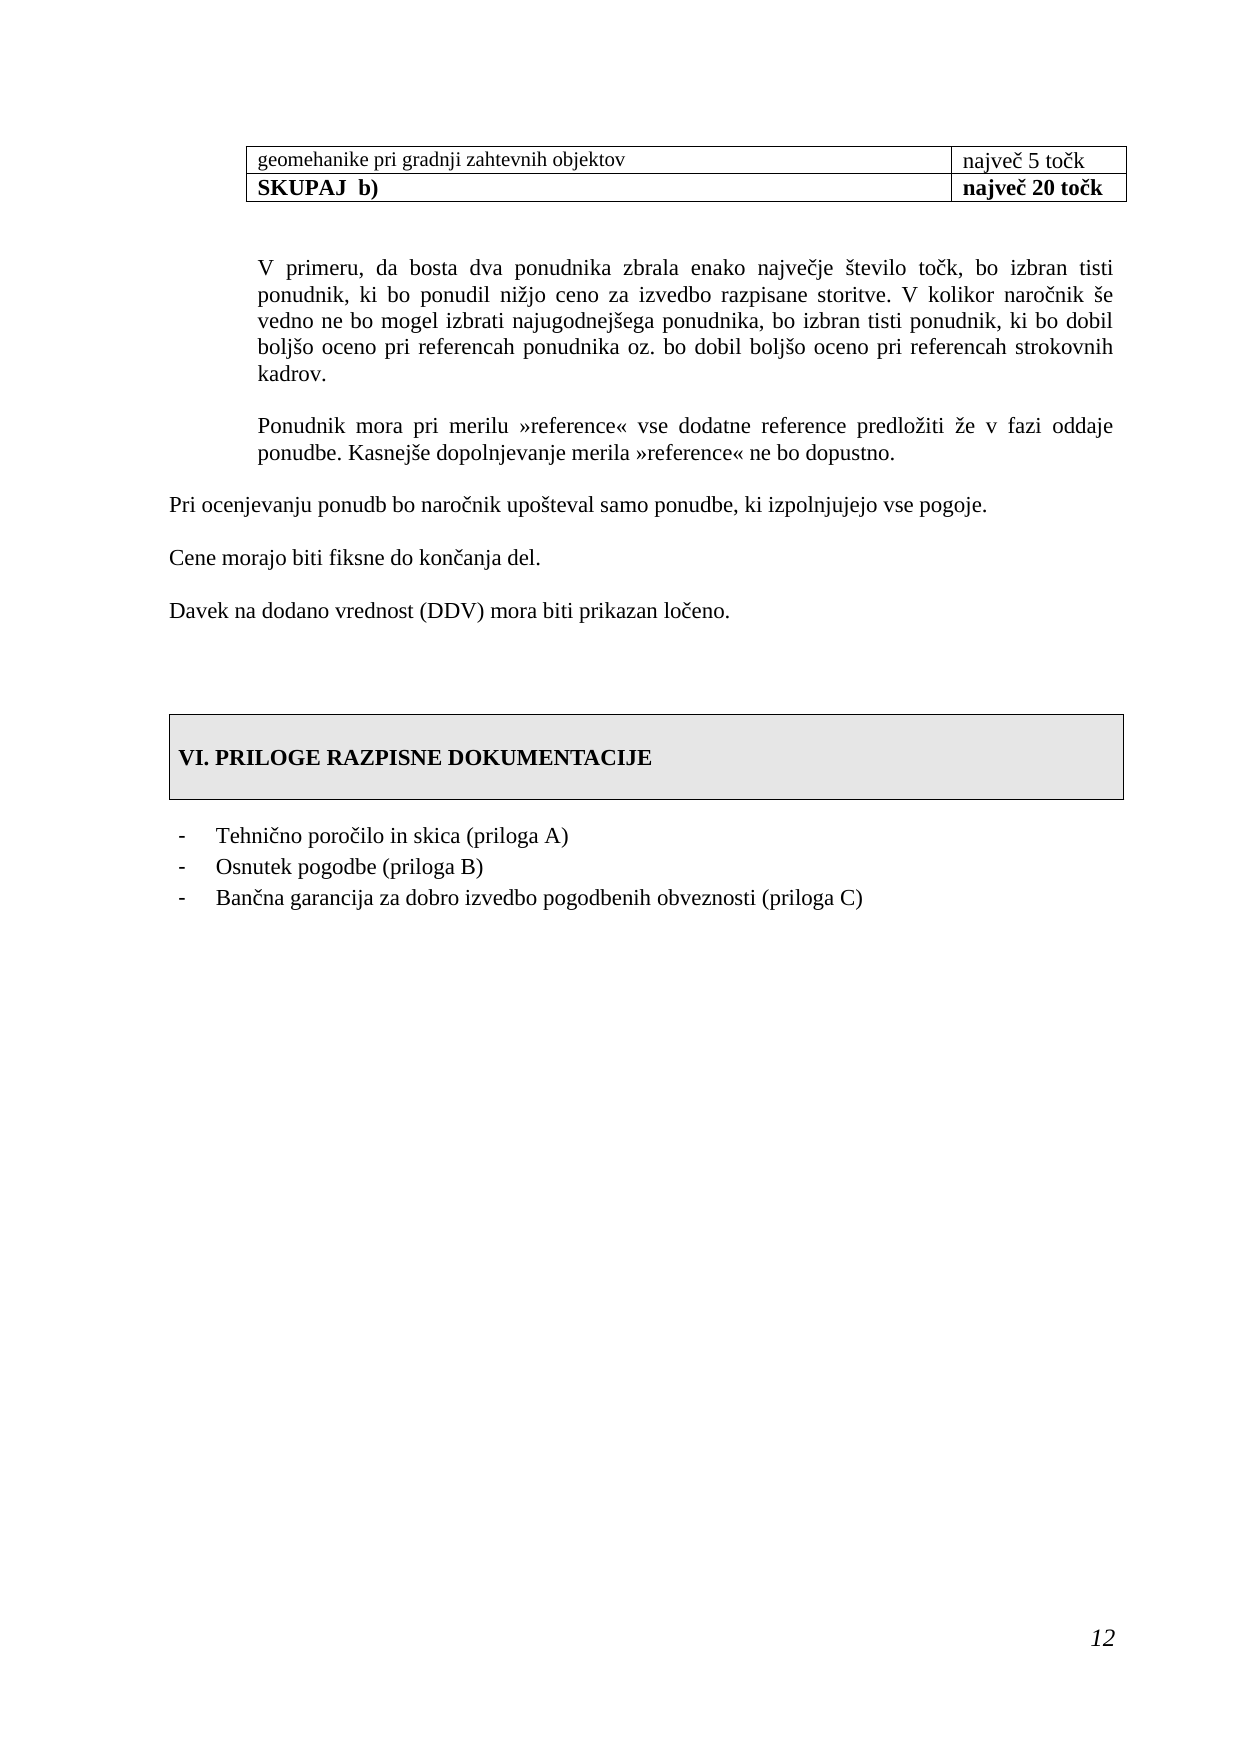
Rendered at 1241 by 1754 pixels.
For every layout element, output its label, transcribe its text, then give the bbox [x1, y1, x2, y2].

table_cell SKUPAJ b) [247, 174, 951, 201]
table_cell največ 5 točk [952, 147, 1126, 173]
text Cene morajo biti fiksne do končanja del. [169, 544, 1115, 571]
table_cell največ 20 točk [952, 174, 1126, 201]
list Osnutek pogodbe (priloga B) [178, 850, 1115, 881]
list Tehnično poročilo in skica (priloga A) [178, 819, 1115, 850]
list VI. PRILOGE RAZPISNE DOKUMENTACIJE [170, 741, 1123, 767]
text Pri ocenjevanju ponudb bo naročnik upošteval samo ponudbe, ki izpolnjujejo vse pogoje. [169, 492, 1115, 518]
list Bančna garancija za dobro izvedbo pogodbenih obveznosti (priloga C) [178, 881, 1115, 913]
text Ponudnik mora pri merilu »reference« vse dodatne reference predložiti že v fazi oddaje ponudbe. Kasnejše dopolnjevanje merila »reference« ne bo dopustno. [257, 412, 1115, 465]
text Davek na dodano vrednost (DDV) mora biti prikazan ločeno. [169, 597, 1115, 623]
text V primeru, da bosta dva ponudnika zbrala enako največje število točk, bo izbran tisti ponudnik, ki bo ponudil nižjo ceno za izvedbo razpisane storitve. V kolikor naročnik še vedno ne bo mogel izbrati najugodnejšega ponudnika, bo izbran tisti ponudnik, ki bo dobil boljšo oceno pri referencah ponudnika oz. bo dobil boljšo oceno pri referencah strokovnih kadrov. [257, 254, 1115, 386]
table_cell geomehanike pri gradnji zahtevnih objektov [247, 147, 951, 173]
